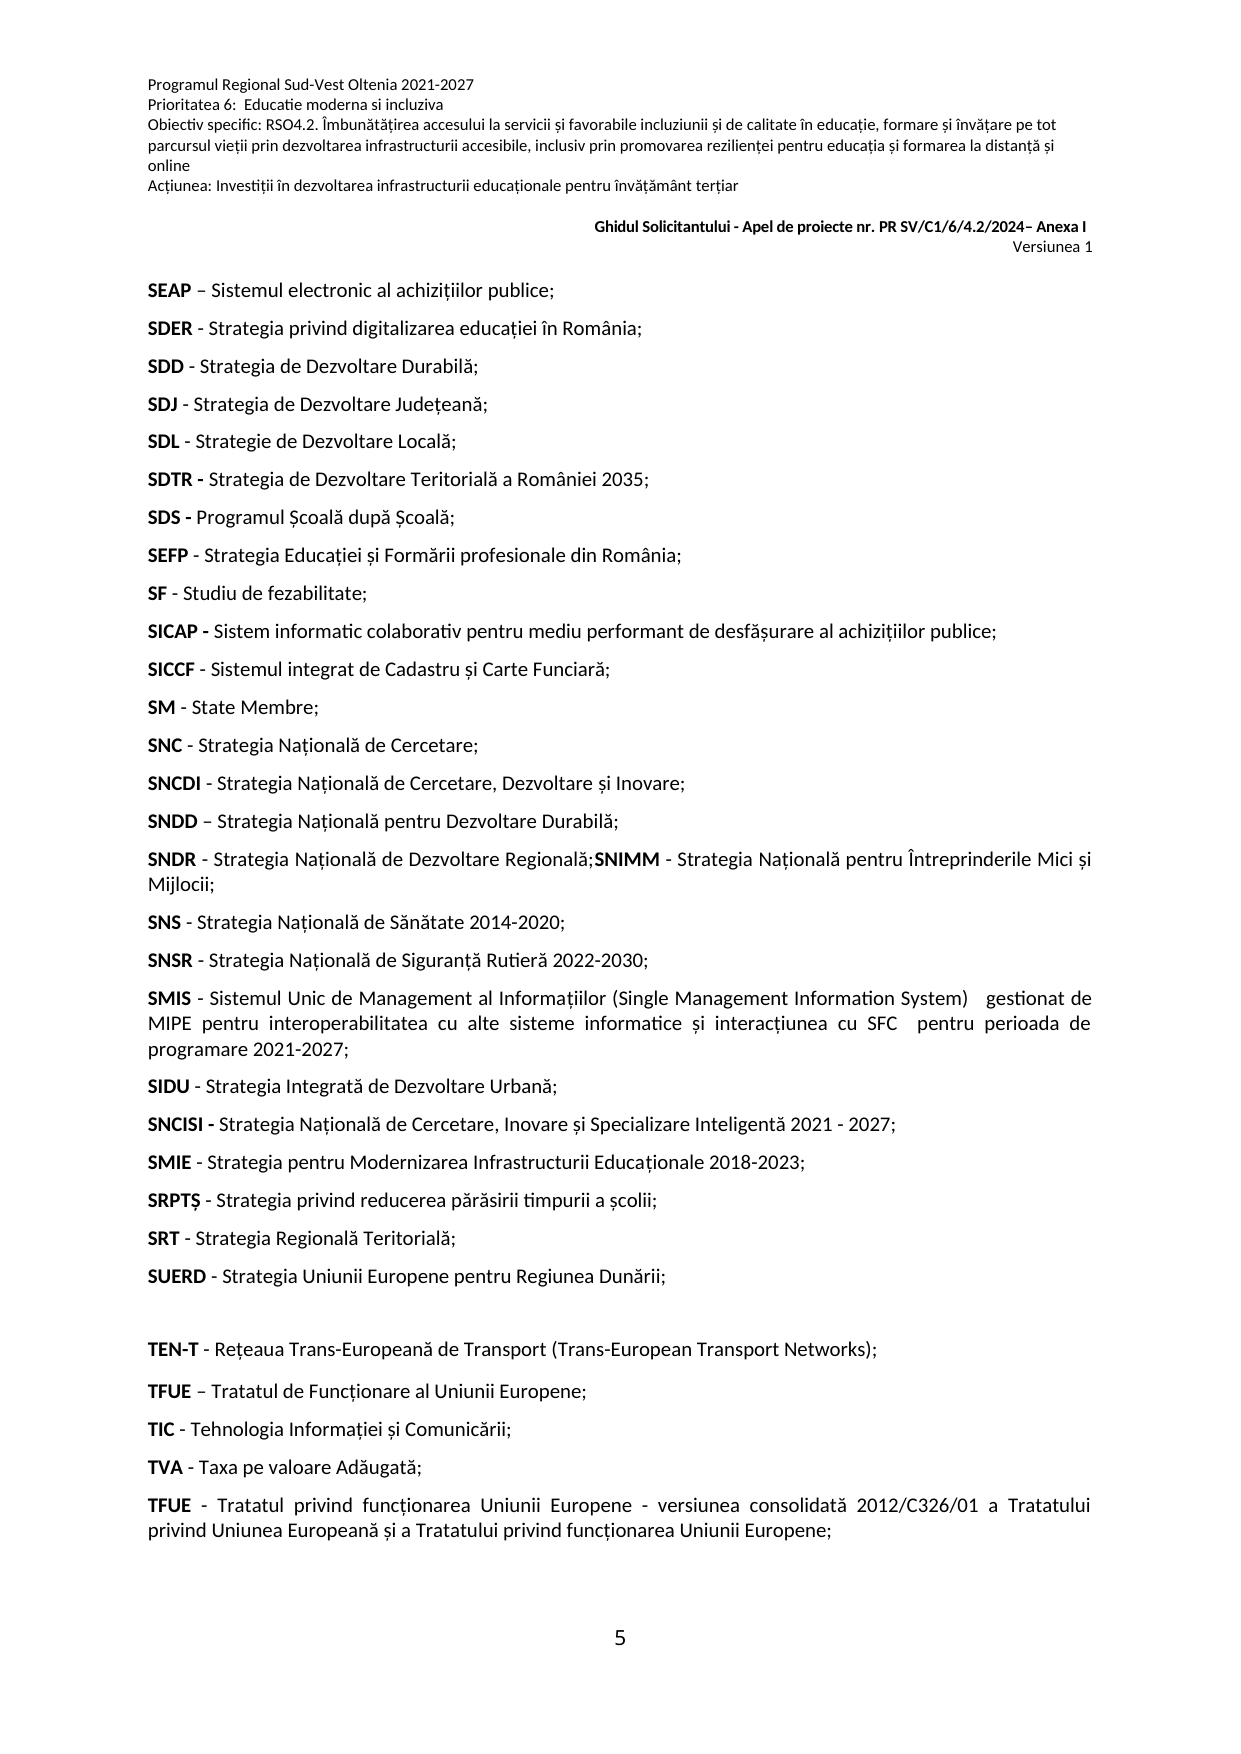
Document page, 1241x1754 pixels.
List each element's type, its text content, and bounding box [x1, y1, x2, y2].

text SUERD - Strategia Uniunii Europene pentru Regiunea Dunării; [148, 1263, 1092, 1289]
text SRPTȘ - Strategia privind reducerea părăsirii timpurii a școlii; [148, 1187, 1092, 1213]
text SNDD – Strategia Națională pentru Dezvoltare Durabilă; [148, 808, 1092, 833]
text SNCISI - Strategia Națională de Cercetare, Inovare și Specializare Inteligentă 2021 - 2027; [148, 1112, 1092, 1137]
text SNS - Strategia Naţională de Sănătate 2014-2020; [148, 909, 1092, 934]
text SM - State Membre; [148, 694, 1092, 719]
text SMIS - Sistemul Unic de Management al Informaţiilor (Single Management Information System) gestionat de MIPE pentru interoperabilitatea cu alte sisteme informatice și interacțiunea cu SFC pentru perioada de programare 2021-2027; [148, 985, 1092, 1061]
text SNSR - Strategia Națională de Siguranță Rutieră 2022-2030; [148, 947, 1092, 972]
text SF - Studiu de fezabilitate; [148, 580, 1092, 606]
text SDS - Programul Școală după Școală; [148, 504, 1092, 530]
text SICCF - Sistemul integrat de Cadastru și Carte Funciară; [148, 656, 1092, 682]
text TFUE – Tratatul de Funcționare al Uniunii Europene; [148, 1378, 1092, 1404]
text SEAP – Sistemul electronic al achizițiilor publice; [148, 277, 1092, 302]
text SIDU - Strategia Integrată de Dezvoltare Urbană; [148, 1074, 1092, 1099]
text SDL - Strategie de Dezvoltare Locală; [148, 429, 1092, 454]
text TEN-T - Rețeaua Trans-Europeană de Transport (Trans-European Transport Networks); [148, 1337, 1092, 1362]
text SNDR - Strategia Națională de Dezvoltare Regională;SNIMM - Strategia Națională pentru Întreprinderile Mici și Mijlocii; [148, 846, 1092, 897]
text TVA - Taxa pe valoare Adăugată; [148, 1454, 1092, 1479]
text SDTR - Strategia de Dezvoltare Teritorială a României 2035; [148, 467, 1092, 492]
text SMIE - Strategia pentru Modernizarea Infrastructurii Educaţionale 2018-2023; [148, 1149, 1092, 1175]
text SDER - Strategia privind digitalizarea educației în România; [148, 315, 1092, 340]
text SEFP - Strategia Educației și Formării profesionale din România; [148, 542, 1092, 568]
text TIC - Tehnologia Informației și Comunicării; [148, 1416, 1092, 1442]
text SICAP - Sistem informatic colaborativ pentru mediu performant de desfășurare al achizițiilor publice; [148, 618, 1092, 644]
text SDJ - Strategia de Dezvoltare Județeană; [148, 391, 1092, 416]
text SNC - Strategia Națională de Cercetare; [148, 732, 1092, 757]
text SRT - Strategia Regională Teritorială; [148, 1225, 1092, 1251]
text SNCDI - Strategia Naţională de Cercetare, Dezvoltare şi Inovare; [148, 770, 1092, 795]
text SDD - Strategia de Dezvoltare Durabilă; [148, 353, 1092, 378]
text TFUE - Tratatul privind funcționarea Uniunii Europene - versiunea consolidată 2012/C326/01 a Tratatului privind Uniunea Europeană și a Tratatului privind funcționarea Uniunii Europene; [148, 1492, 1092, 1543]
